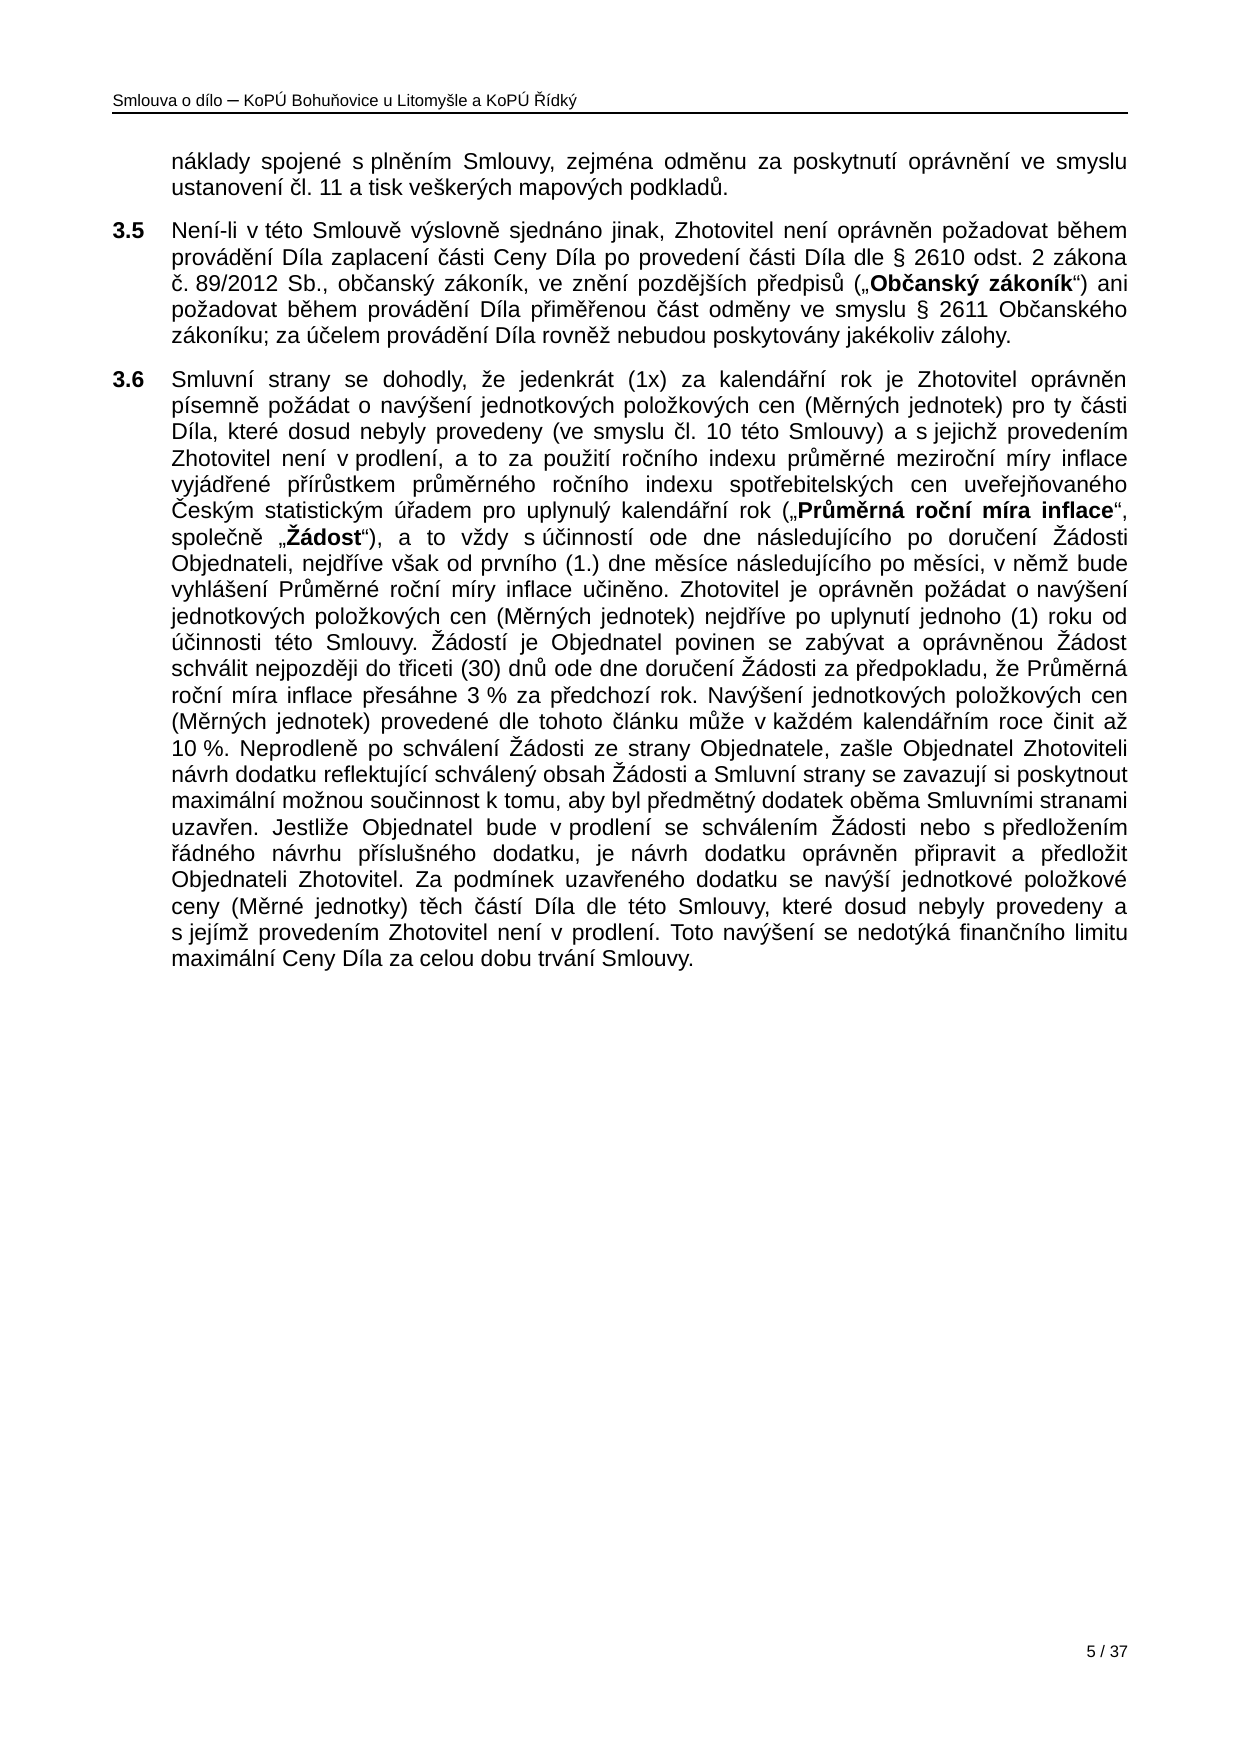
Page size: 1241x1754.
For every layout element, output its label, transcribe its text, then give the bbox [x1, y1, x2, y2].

text Není-li v této Smlouvě výslovně sjednáno jinak, Zhotovitel není oprávněn požadovat během provádění Díla zaplacení části Ceny Díla po provedení části Díla dle § 2610 odst. 2 zákona č. 89/2012 Sb., občanský zákoník, ve znění pozdějších předpisů („Občanský zákoník“) ani požadovat během provádění Díla přiměřenou část odměny ve smyslu § 2611 Občanského zákoníku; za účelem provádění Díla rovněž nebudou poskytovány jakékoliv zálohy. [112, 217, 1128, 349]
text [112, 148, 1128, 200]
text Smluvní strany se dohodly, že jedenkrát (1x) za kalendářní rok je Zhotovitel oprávněn písemně požádat o navýšení jednotkových položkových cen (Měrných jednotek) pro ty části Díla, které dosud nebyly provedeny (ve smyslu čl. 10 této Smlouvy) a s jejichž provedením Zhotovitel není v prodlení, a to za použití ročního indexu průměrné meziroční míry inflace vyjádřené přírůstkem průměrného ročního indexu spotřebitelských cen uveřejňovaného Českým statistickým úřadem pro uplynulý kalendářní rok („Průměrná roční míra inflace“, společně „Žádost“), a to vždy s účinností ode dne následujícího po doručení Žádosti Objednateli, nejdříve však od prvního (1.) dne měsíce následujícího po měsíci, v němž bude vyhlášení Průměrné roční míry inflace učiněno. Zhotovitel je oprávněn požádat o navýšení jednotkových položkových cen (Měrných jednotek) nejdříve po uplynutí jednoho (1) roku od účinnosti této Smlouvy. Žádostí je Objednatel povinen se zabývat a oprávněnou Žádost schválit nejpozději do třiceti (30) dnů ode dne doručení Žádosti za předpokladu, že Průměrná roční míra inflace přesáhne 3 % za předchozí rok. Navýšení jednotkových položkových cen (Měrných jednotek) provedené dle tohoto článku může v každém kalendářním roce činit až 10 %. Neprodleně po schválení Žádosti ze strany Objednatele, zašle Objednatel Zhotoviteli návrh dodatku reflektující schválený obsah Žádosti a Smluvní strany se zavazují si poskytnout maximální možnou součinnost k tomu, aby byl předmětný dodatek oběma Smluvními stranami uzavřen. Jestliže Objednatel bude v prodlení se schválením Žádosti nebo s předložením řádného návrhu příslušného dodatku, je návrh dodatku oprávněn připravit a předložit Objednateli Zhotovitel. Za podmínek uzavřeného dodatku se navýší jednotkové položkové ceny (Měrné jednotky) těch částí Díla dle této Smlouvy, které dosud nebyly provedeny a s jejímž provedením Zhotovitel není v prodlení. Toto navýšení se nedotýká finančního limitu maximální Ceny Díla za celou dobu trvání Smlouvy. [112, 366, 1128, 972]
